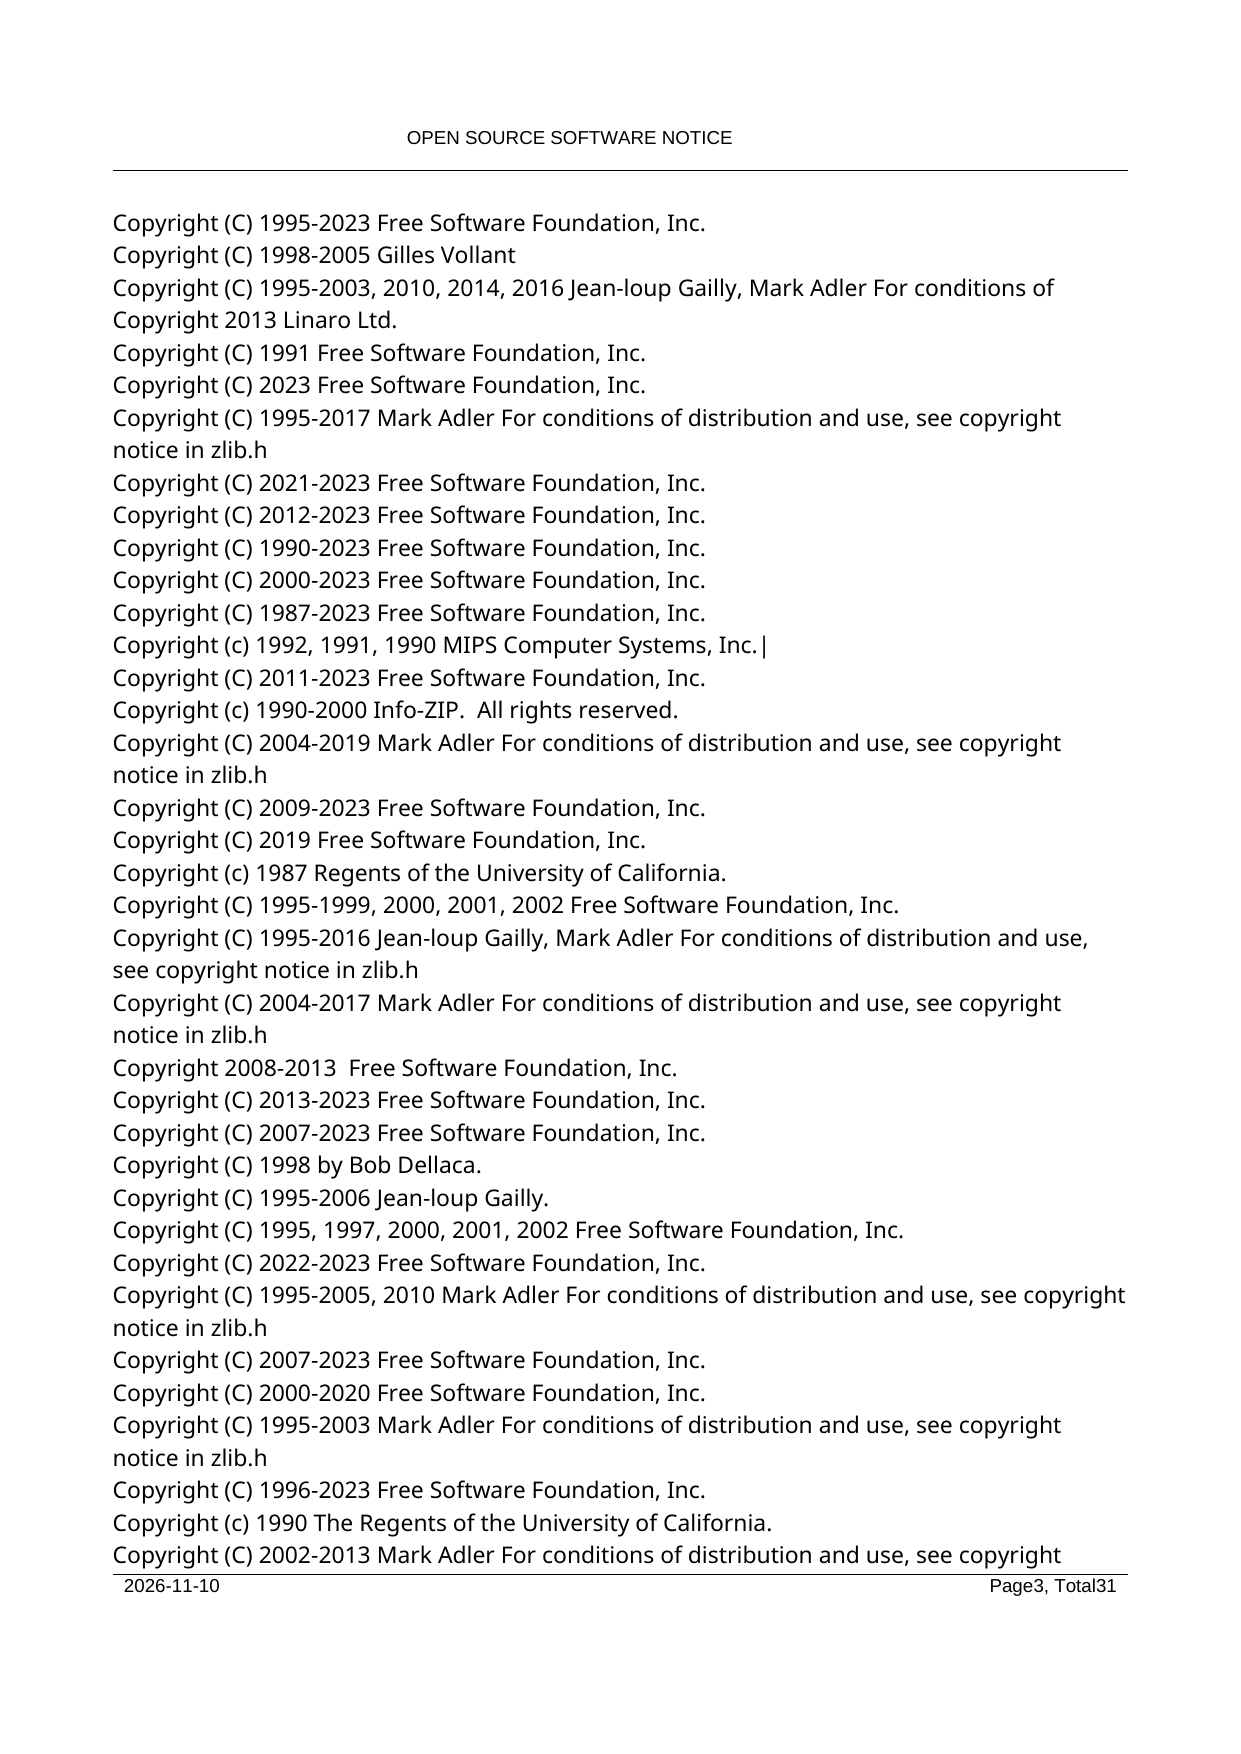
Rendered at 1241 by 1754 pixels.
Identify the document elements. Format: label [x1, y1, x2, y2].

text [112, 206, 1128, 1571]
